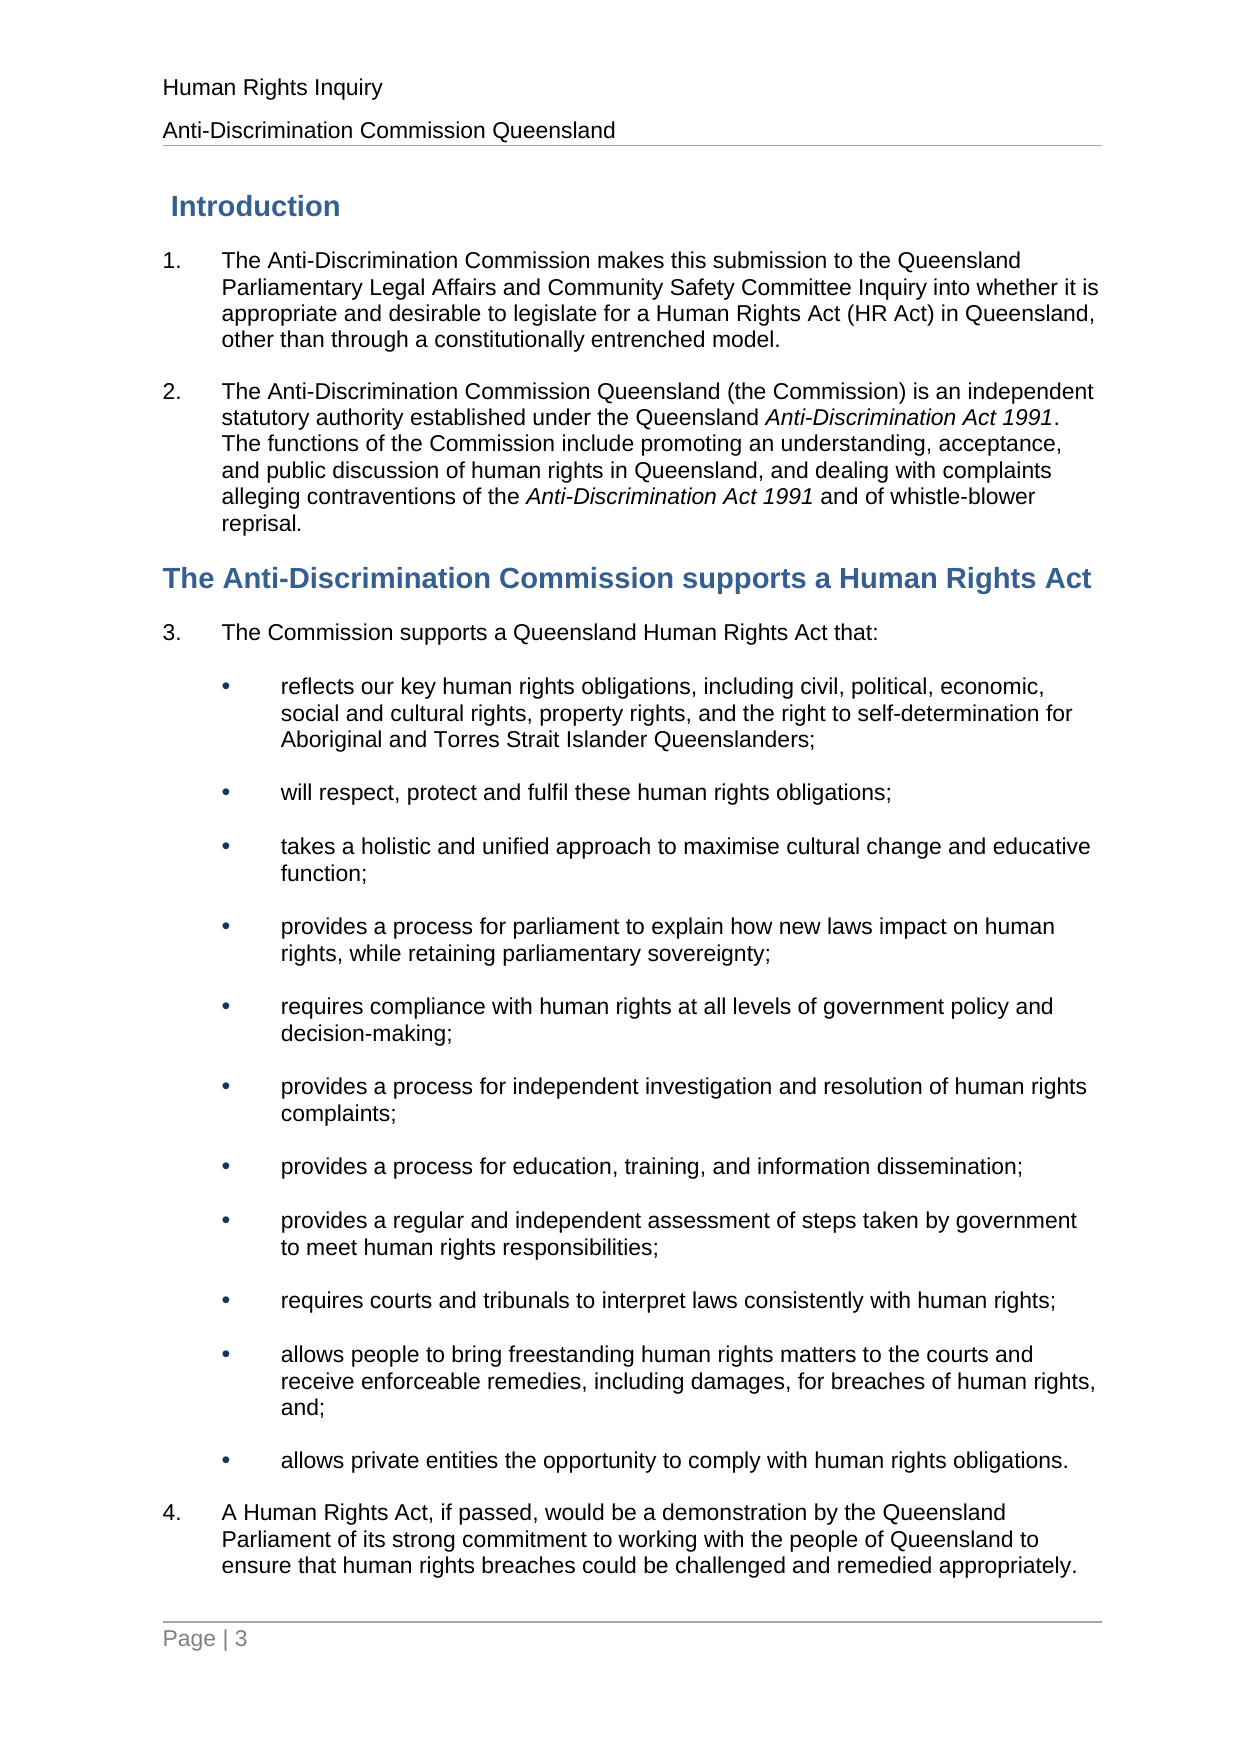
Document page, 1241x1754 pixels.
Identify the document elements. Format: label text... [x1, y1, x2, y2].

subtitle Introduction [162, 189, 1102, 222]
list reflects our key human rights obligations, including civil, political, economic, social and cultural rights, property rights, and the right to self-determination for Aboriginal and Torres Strait Islander Queenslanders; [221, 671, 1102, 752]
list takes a holistic and unified approach to maximise cultural change and educative function; [221, 831, 1102, 886]
list provides a process for independent investigation and resolution of human rights complaints; [221, 1071, 1102, 1126]
list allows private entities the opportunity to comply with human rights obligations. [221, 1445, 1102, 1474]
list requires compliance with human rights at all levels of government policy and decision-making; [221, 991, 1102, 1046]
list The Anti-Discrimination Commission Queensland (the Commission) is an independent statutory authority established under the Queensland Anti-Discrimination Act 1991. The functions of the Commission include promoting an understanding, acceptance, and public discussion of human rights in Queensland, and dealing with complaints alleging contraventions of the Anti-Discrimination Act 1991 and of whistle-blower reprisal. [162, 378, 1102, 536]
list provides a regular and independent assessment of steps taken by government to meet human rights responsibilities; [221, 1205, 1102, 1260]
list provides a process for education, training, and information dissemination; [221, 1151, 1102, 1180]
list requires courts and tribunals to interpret laws consistently with human rights; [221, 1285, 1102, 1314]
list will respect, protect and fulfil these human rights obligations; [221, 777, 1102, 806]
list A Human Rights Act, if passed, would be a demonstration by the Queensland Parliament of its strong commitment to working with the people of Queensland to ensure that human rights breaches could be challenged and remedied appropriately. [162, 1499, 1102, 1578]
list allows people to bring freestanding human rights matters to the courts and receive enforceable remedies, including damages, for breaches of human rights, and; [221, 1339, 1102, 1420]
list The Anti-Discrimination Commission makes this submission to the Queensland Parliamentary Legal Affairs and Community Safety Committee Inquiry into whether it is appropriate and desirable to legislate for a Human Rights Act (HR Act) in Queensland, other than through a constitutionally entrenched model. [162, 247, 1102, 353]
list The Commission supports a Queensland Human Rights Act that: [162, 619, 1102, 646]
list provides a process for parliament to explain how new laws impact on human rights, while retaining parliamentary sovereignty; [221, 911, 1102, 966]
subtitle The Anti-Discrimination Commission supports a Human Rights Act [162, 561, 1102, 594]
